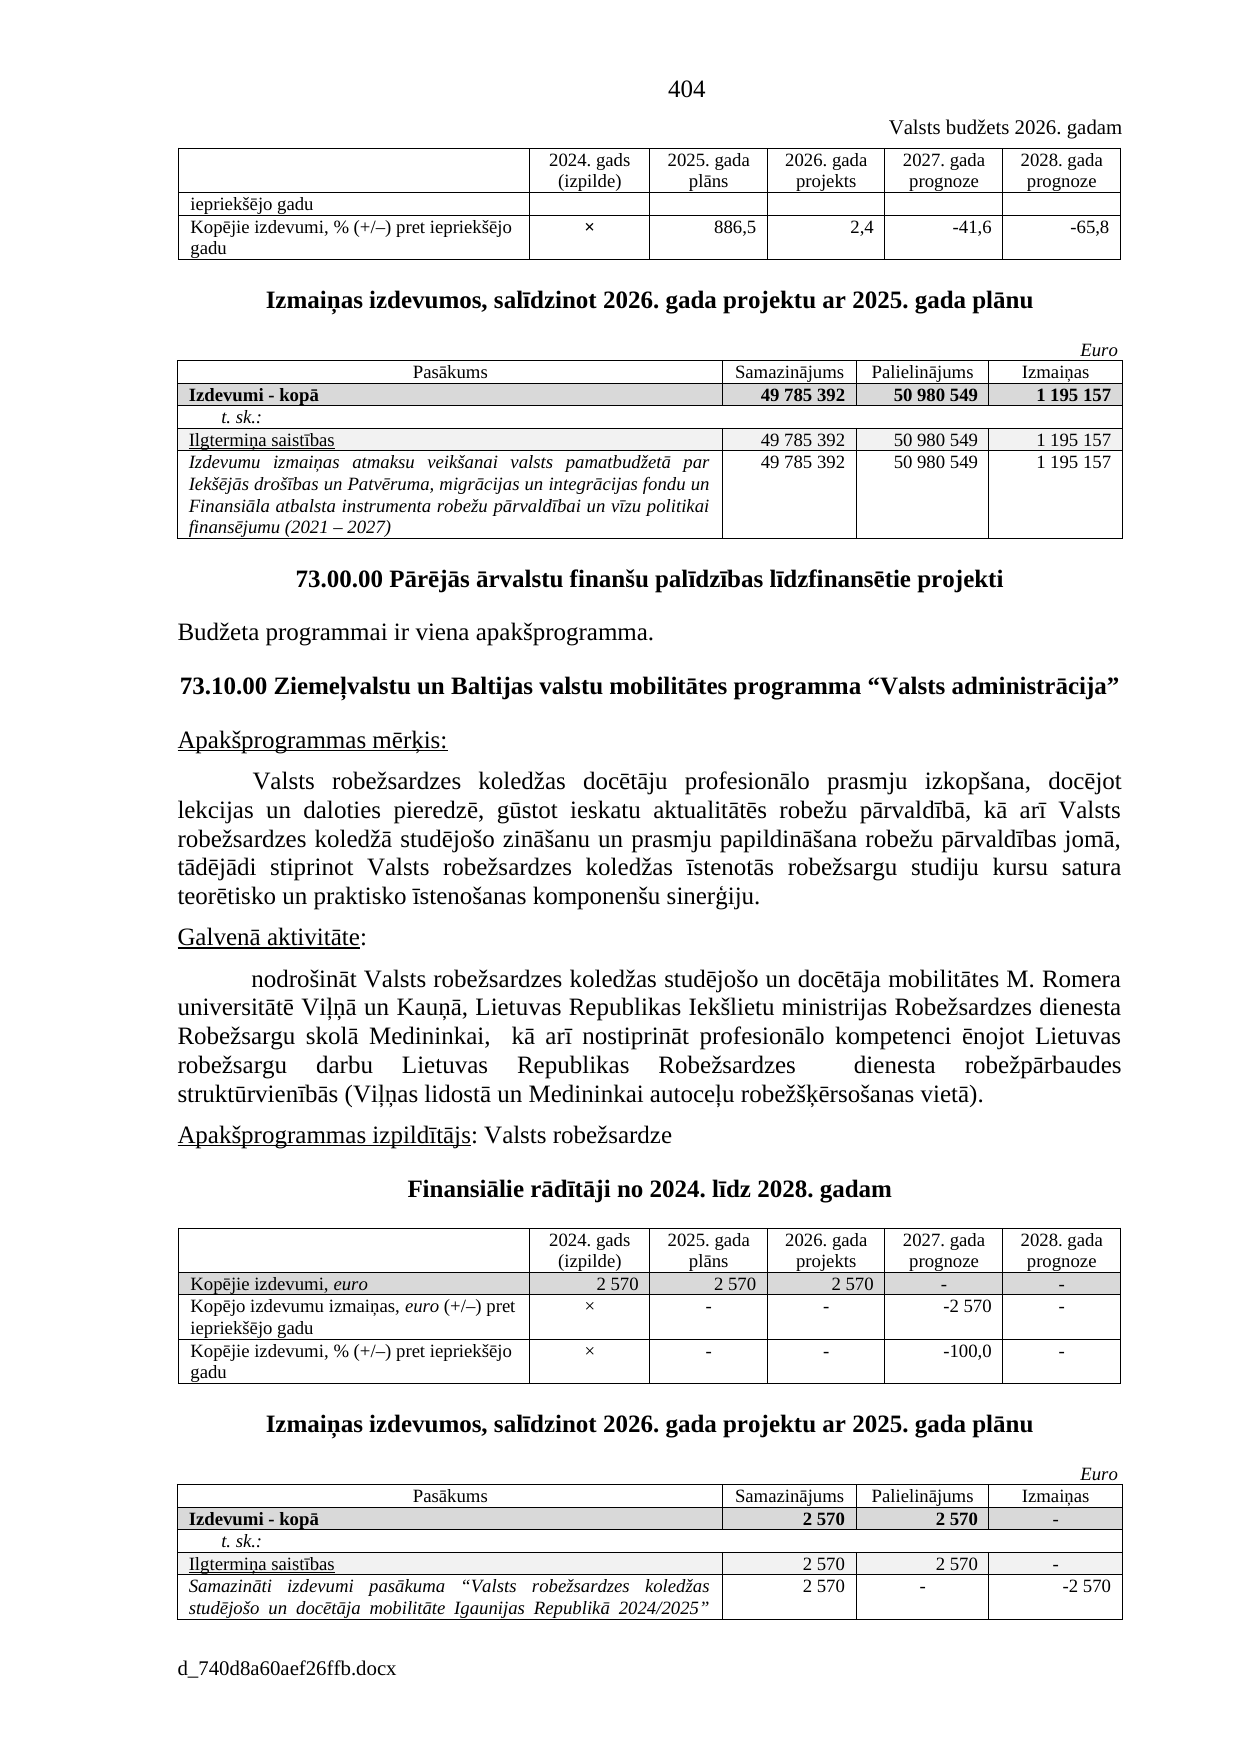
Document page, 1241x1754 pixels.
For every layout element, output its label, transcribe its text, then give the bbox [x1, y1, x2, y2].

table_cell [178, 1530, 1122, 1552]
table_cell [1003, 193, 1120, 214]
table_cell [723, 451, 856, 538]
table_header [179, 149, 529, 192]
text nodrošināt Valsts robežsardzes koledžas studējošo un docētāja mobilitātes M. Romera universitātē Viļņā un Kauņā, Lietuvas Republikas Iekšlietu ministrijas Robežsardzes dienesta Robežsargu skolā Medininkai, kā arī nostiprināt profesionālo kompetenci ēnojot Lietuvas robežsargu darbu Lietuvas Republikas Robežsardzes dienesta robežpārbaudes struktūrvienībās (Viļņas lidostā un Medininkai autoceļu robežšķērsošanas vietā). [177, 964, 1122, 1107]
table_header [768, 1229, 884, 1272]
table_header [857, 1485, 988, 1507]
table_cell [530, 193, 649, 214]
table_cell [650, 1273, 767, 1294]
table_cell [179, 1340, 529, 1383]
text 73.10.00 Ziemeļvalstu un Baltijas valstu mobilitātes programma “Valsts administrācija” [177, 671, 1122, 700]
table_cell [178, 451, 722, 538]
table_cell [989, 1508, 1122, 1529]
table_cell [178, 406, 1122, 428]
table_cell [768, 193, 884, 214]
text 73.00.00 Pārējās ārvalstu finanšu palīdzības līdzfinansētie projekti [177, 564, 1122, 592]
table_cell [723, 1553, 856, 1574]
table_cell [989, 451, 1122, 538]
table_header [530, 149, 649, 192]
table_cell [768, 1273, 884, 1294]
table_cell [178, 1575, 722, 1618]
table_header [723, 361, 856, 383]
text Budžeta programmai ir viena apakšprogramma. [177, 617, 1122, 646]
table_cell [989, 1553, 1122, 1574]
text Valsts robežsardzes koledžas docētāju profesionālo prasmju izkopšana, docējot lekcijas un daloties pieredzē, gūstot ieskatu aktualitātēs robežu pārvaldībā, kā arī Valsts robežsardzes koledžā studējošo zināšanu un prasmju papildināšana robežu pārvaldības jomā, tādējādi stiprinot Valsts robežsardzes koledžas īstenotās robežsargu studiju kursu satura teorētisko un praktisko īstenošanas komponenšu sinerģiju. [177, 766, 1122, 910]
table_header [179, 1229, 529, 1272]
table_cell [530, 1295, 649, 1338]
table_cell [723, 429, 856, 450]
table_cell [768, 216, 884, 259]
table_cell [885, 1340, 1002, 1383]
text Euro [1002, 1462, 1122, 1484]
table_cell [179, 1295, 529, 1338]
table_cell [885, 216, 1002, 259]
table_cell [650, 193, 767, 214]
text Galvenā aktivitāte: [177, 922, 1122, 951]
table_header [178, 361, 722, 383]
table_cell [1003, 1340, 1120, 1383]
text Apakšprogrammas mērķis: [177, 725, 1122, 754]
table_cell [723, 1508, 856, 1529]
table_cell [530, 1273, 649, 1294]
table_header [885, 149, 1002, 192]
text Izmaiņas izdevumos, salīdzinot 2026. gada projektu ar 2025. gada plānu [177, 285, 1122, 313]
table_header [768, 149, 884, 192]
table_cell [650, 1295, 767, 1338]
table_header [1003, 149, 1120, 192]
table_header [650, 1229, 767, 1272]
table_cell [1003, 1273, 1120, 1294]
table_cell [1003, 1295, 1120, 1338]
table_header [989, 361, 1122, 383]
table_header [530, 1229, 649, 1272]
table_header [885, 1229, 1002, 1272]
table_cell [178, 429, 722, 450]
text Euro [1002, 338, 1122, 360]
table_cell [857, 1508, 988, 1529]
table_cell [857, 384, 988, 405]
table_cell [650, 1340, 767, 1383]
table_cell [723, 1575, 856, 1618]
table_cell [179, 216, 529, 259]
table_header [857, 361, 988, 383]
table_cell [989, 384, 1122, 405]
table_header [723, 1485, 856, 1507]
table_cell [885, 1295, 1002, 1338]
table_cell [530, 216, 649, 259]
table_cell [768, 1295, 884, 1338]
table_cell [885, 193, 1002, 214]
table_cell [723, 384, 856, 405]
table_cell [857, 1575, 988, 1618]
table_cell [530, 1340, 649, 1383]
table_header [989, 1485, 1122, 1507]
text Izmaiņas izdevumos, salīdzinot 2026. gada projektu ar 2025. gada plānu [177, 1409, 1122, 1437]
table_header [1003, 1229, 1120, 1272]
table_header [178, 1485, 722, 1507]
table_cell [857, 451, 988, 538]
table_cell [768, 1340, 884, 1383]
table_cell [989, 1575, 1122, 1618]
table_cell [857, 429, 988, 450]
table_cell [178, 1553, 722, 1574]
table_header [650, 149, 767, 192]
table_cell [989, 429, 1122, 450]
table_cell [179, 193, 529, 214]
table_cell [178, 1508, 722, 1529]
text Apakšprogrammas izpildītājs: Valsts robežsardze [177, 1120, 1122, 1149]
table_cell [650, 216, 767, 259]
text Finansiālie rādītāji no 2024. līdz 2028. gadam [177, 1174, 1122, 1202]
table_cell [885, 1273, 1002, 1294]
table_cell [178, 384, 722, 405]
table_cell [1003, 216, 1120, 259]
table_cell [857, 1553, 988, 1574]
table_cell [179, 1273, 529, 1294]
